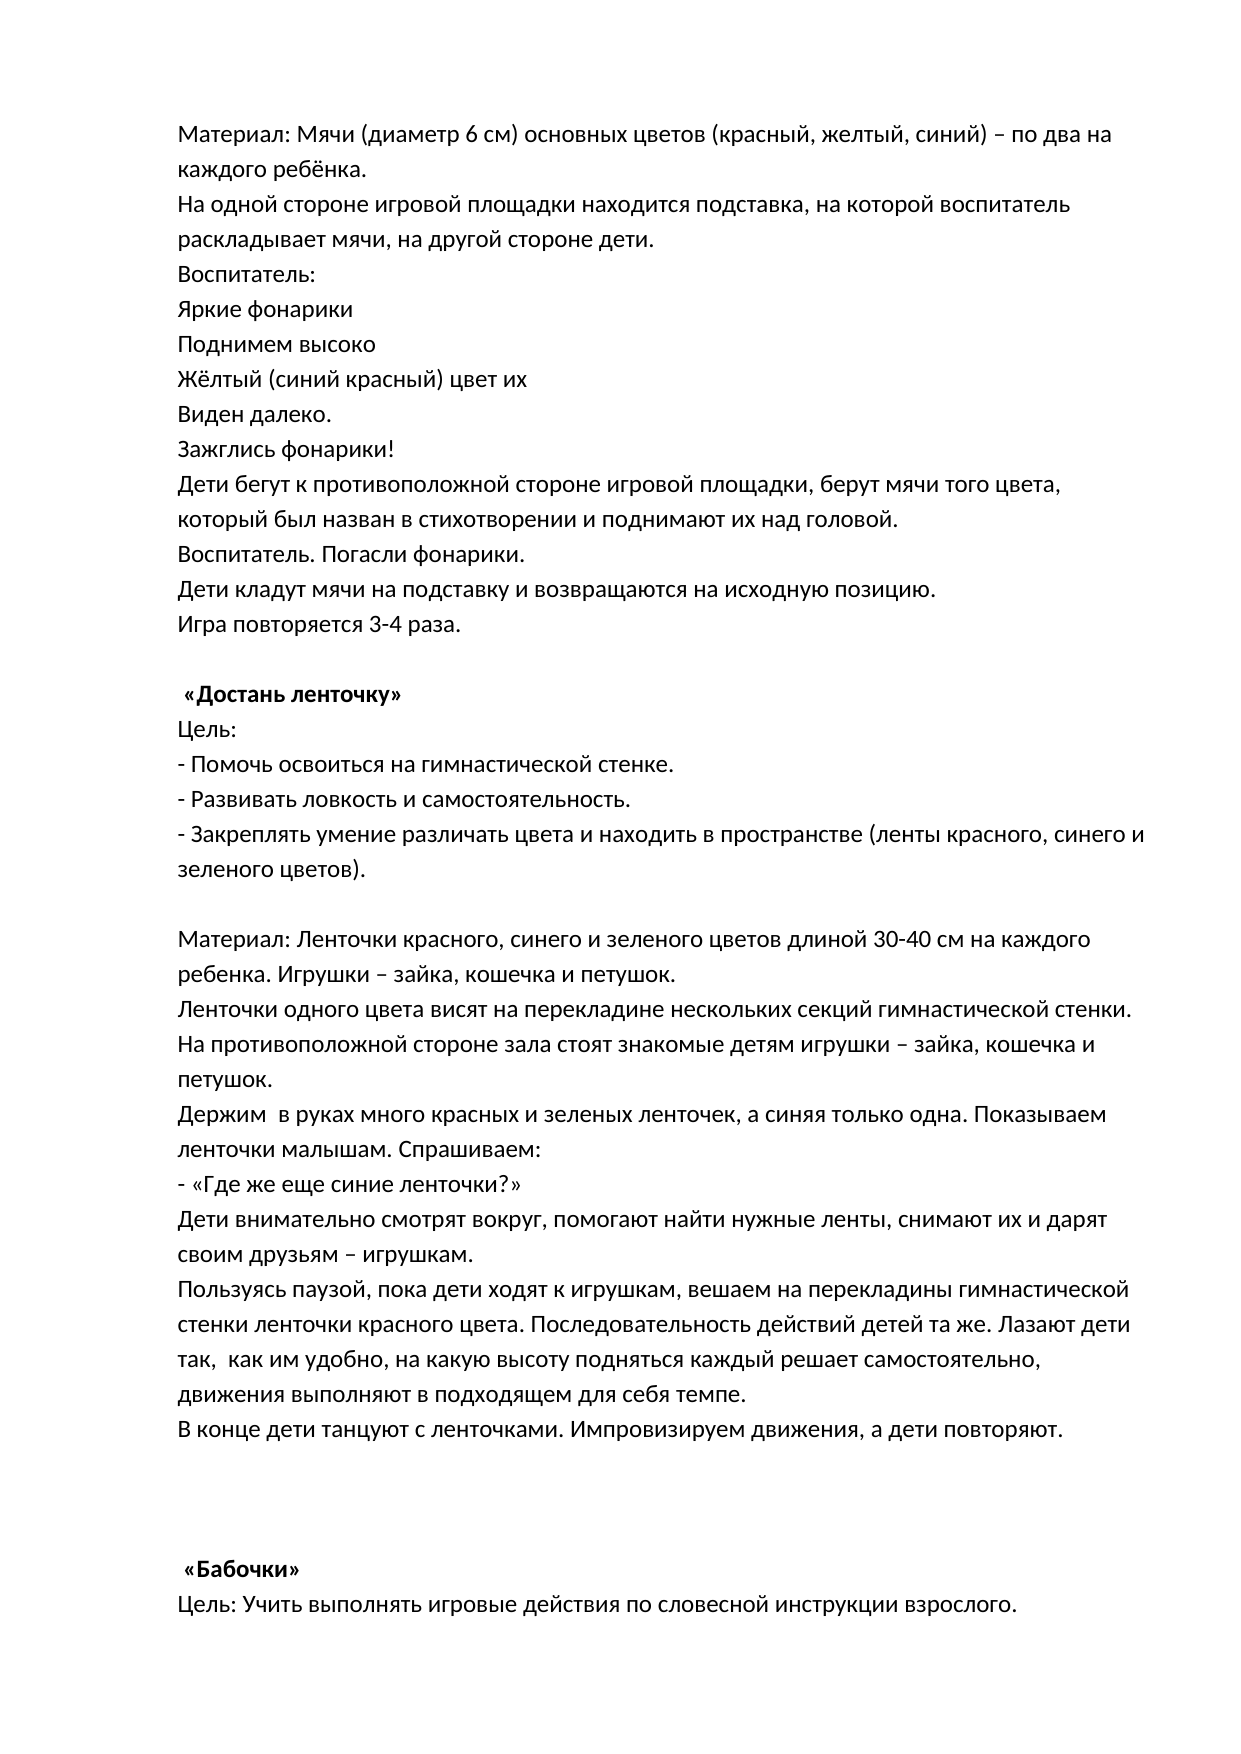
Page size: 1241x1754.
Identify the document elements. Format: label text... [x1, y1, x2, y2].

text «Бабочки» [177, 1553, 1152, 1584]
text Жёлтый (синий красный) цвет их [177, 363, 1152, 394]
text Цель: Учить выполнять игровые действия по словесной инструкции взрослого. [177, 1588, 1152, 1619]
text Поднимем высоко [177, 328, 1152, 359]
text На противоположной стороне зала стоят знакомые детям игрушки – зайка, кошечка и петушок. [177, 1028, 1152, 1094]
text - Помочь освоиться на гимнастической стенке. [177, 748, 1152, 779]
text - Закреплять умение различать цвета и находить в пространстве (ленты красного, синего и зеленого цветов). [177, 818, 1152, 884]
text Держим в руках много красных и зеленых ленточек, а синяя только одна. Показываем ленточки малышам. Спрашиваем: [177, 1098, 1152, 1164]
text «Достань ленточку» [177, 678, 1152, 709]
text Ленточки одного цвета висят на перекладине нескольких секций гимнастической стенки. [177, 993, 1152, 1024]
text Цель: [177, 713, 1152, 744]
text Виден далеко. [177, 398, 1152, 429]
text Игра повторяется 3-4 раза. [177, 608, 1152, 639]
text Дети внимательно смотрят вокруг, помогают найти нужные ленты, снимают их и дарят своим друзьям – игрушкам. [177, 1203, 1152, 1269]
text Дети бегут к противоположной стороне игровой площадки, берут мячи того цвета, который был назван в стихотворении и поднимают их над головой. [177, 468, 1152, 534]
text Воспитатель. Погасли фонарики. [177, 538, 1152, 569]
text Дети кладут мячи на подставку и возвращаются на исходную позицию. [177, 573, 1152, 604]
text Материал: Ленточки красного, синего и зеленого цветов длиной 30-40 см на каждого ребенка. Игрушки – зайка, кошечка и петушок. [177, 923, 1152, 989]
text Пользуясь паузой, пока дети ходят к игрушкам, вешаем на перекладины гимнастической стенки ленточки красного цвета. Последовательность действий детей та же. Лазают дети так, как им удобно, на какую высоту подняться каждый решает самостоятельно, движения выполняют в подходящем для себя темпе. [177, 1273, 1152, 1409]
text В конце дети танцуют с ленточками. Импровизируем движения, а дети повторяют. [177, 1413, 1152, 1444]
text На одной стороне игровой площадки находится подставка, на которой воспитатель раскладывает мячи, на другой стороне дети. [177, 188, 1152, 254]
text Яркие фонарики [177, 293, 1152, 324]
text Воспитатель: [177, 258, 1152, 289]
text Материал: Мячи (диаметр 6 см) основных цветов (красный, желтый, синий) – по два на каждого ребёнка. [177, 118, 1152, 184]
text Зажглись фонарики! [177, 433, 1152, 464]
text - Развивать ловкость и самостоятельность. [177, 783, 1152, 814]
text - «Где же еще синие ленточки?» [177, 1168, 1152, 1199]
